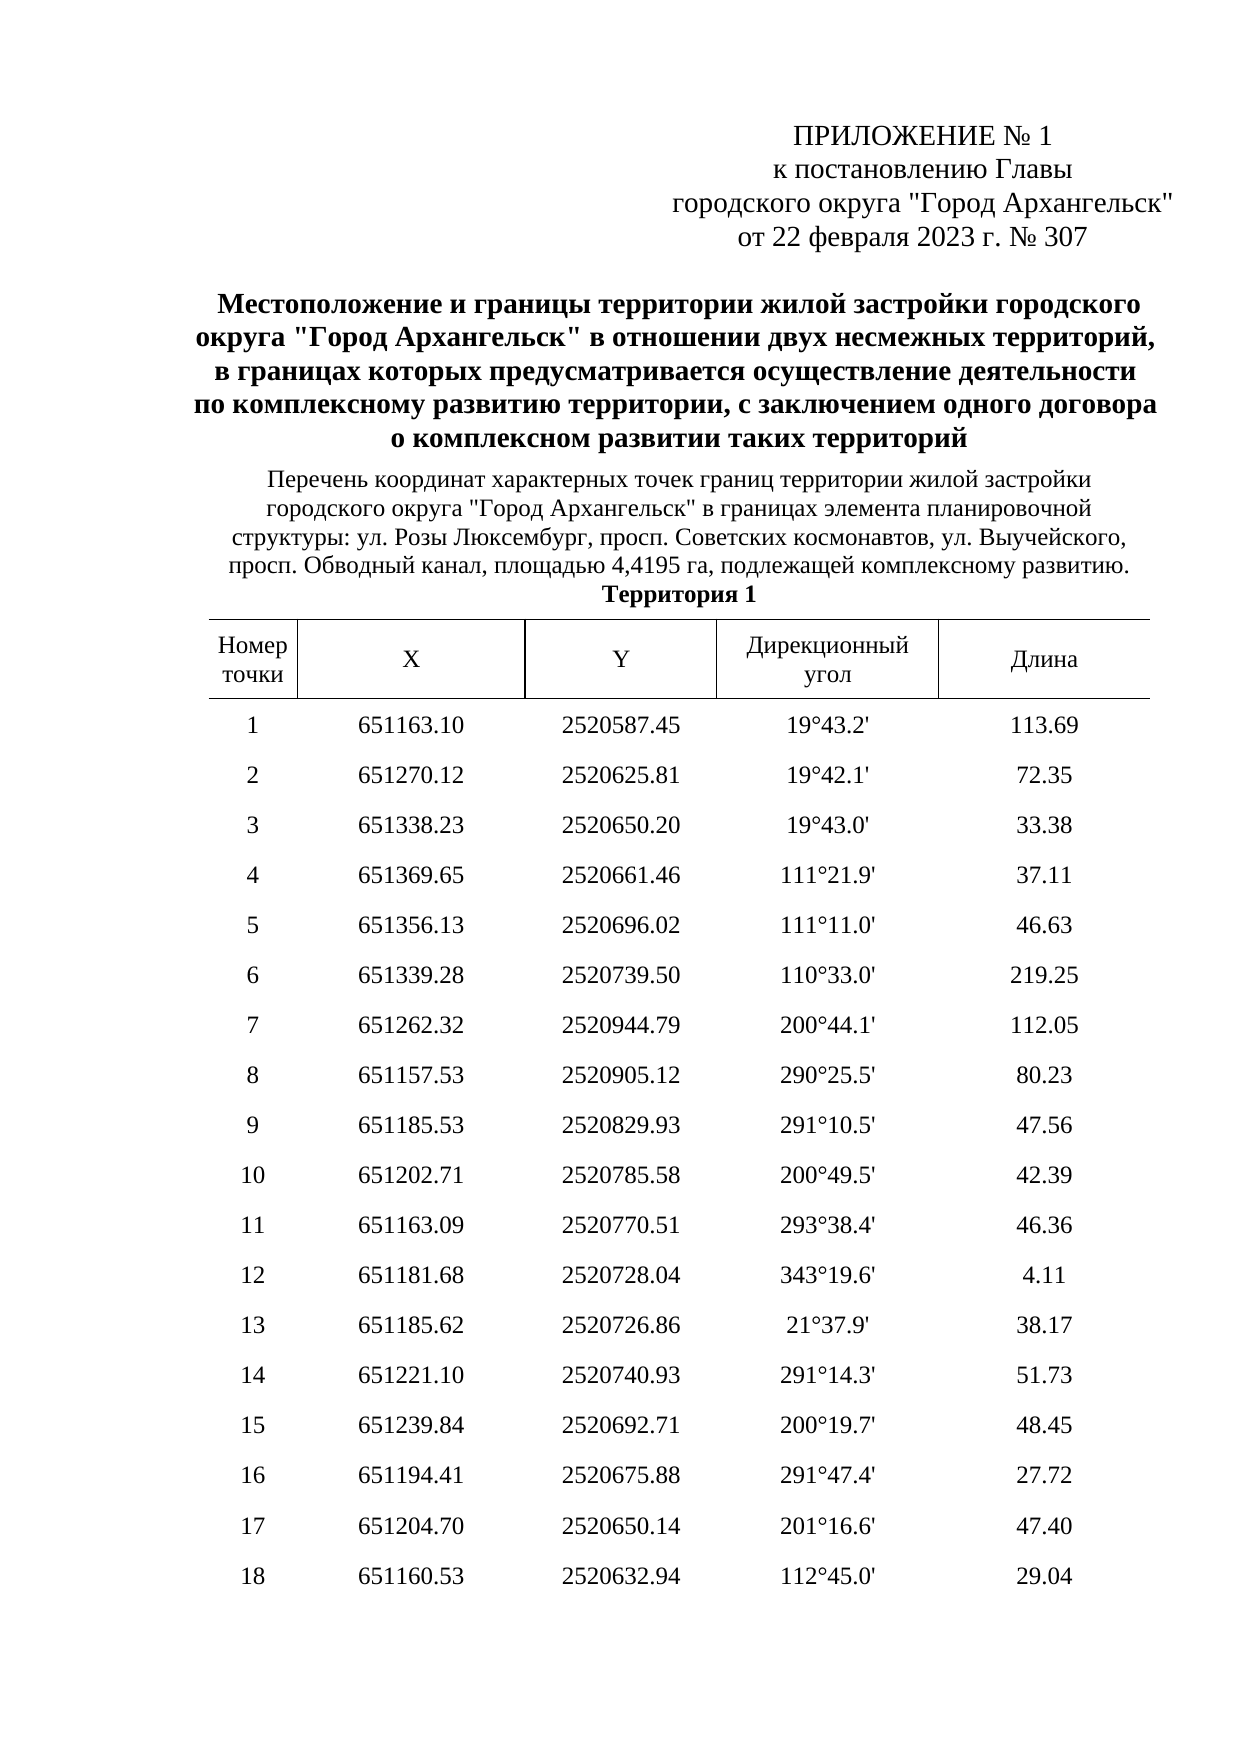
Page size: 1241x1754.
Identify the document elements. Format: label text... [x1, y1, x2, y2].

table_cell 2 [209, 749, 297, 799]
table_cell 46.36 [939, 1199, 1150, 1249]
table_cell 51.73 [939, 1349, 1150, 1399]
table_cell 110°33.0' [717, 949, 938, 999]
table_cell 2520587.45 [525, 699, 717, 749]
table_cell 651369.65 [297, 849, 525, 899]
table_cell 47.56 [939, 1099, 1150, 1149]
table_cell 2520625.81 [525, 749, 717, 799]
table_cell 111°11.0' [717, 899, 938, 949]
table_cell 113.69 [939, 699, 1150, 749]
table_cell 2520675.88 [525, 1449, 717, 1499]
table_cell 651185.62 [297, 1299, 525, 1349]
table_cell 27.72 [939, 1449, 1150, 1499]
table_cell 111°21.9' [717, 849, 938, 899]
table_cell 4 [209, 849, 297, 899]
text ПРИЛОЖЕНИЕ № 1 [664, 118, 1181, 152]
table_cell 38.17 [939, 1299, 1150, 1349]
table_cell 10 [209, 1149, 297, 1199]
table_header Перечень координат характерных точек границ территории жилой застройки городского округа "Город Архангельск" в границах элемента планировочной структуры: ул. Розы Люксембург, просп. Советских космонавтов, ул. Выучейского, просп. Обводный канал, площадью 4,4195 га, подлежащей комплексному развитию. Территория 1 [209, 454, 1150, 618]
table_cell 6 [209, 949, 297, 999]
table_cell Y [526, 620, 716, 698]
table_cell 2520650.20 [525, 799, 717, 849]
table_cell 5 [209, 899, 297, 949]
table_cell 8 [209, 1049, 297, 1099]
table_cell 15 [209, 1399, 297, 1449]
text городского округа "Город Архангельск" [664, 185, 1181, 219]
table_cell 33.38 [939, 799, 1150, 849]
table_cell 2520829.93 [525, 1099, 717, 1149]
table_cell 14 [209, 1349, 297, 1399]
table_cell 4.11 [939, 1249, 1150, 1299]
table_cell 651160.53 [297, 1550, 525, 1600]
table_cell 2520905.12 [525, 1049, 717, 1099]
table_cell 2520944.79 [525, 999, 717, 1049]
table_cell 2520696.02 [525, 899, 717, 949]
table_cell 16 [209, 1449, 297, 1499]
table_cell Номер точки [209, 620, 297, 698]
table_cell 651239.84 [297, 1399, 525, 1449]
table_cell 3 [209, 799, 297, 849]
table_cell 18 [209, 1550, 297, 1600]
table_cell Длина [939, 620, 1150, 698]
table_cell 19°43.2' [717, 699, 938, 749]
table_cell 651194.41 [297, 1449, 525, 1499]
table_cell 2520740.93 [525, 1349, 717, 1399]
table_cell 293°38.4' [717, 1199, 938, 1249]
table_cell 47.40 [939, 1500, 1150, 1550]
table_cell 17 [209, 1500, 297, 1550]
text к постановлению Главы [664, 152, 1181, 185]
table_cell 2520726.86 [525, 1299, 717, 1349]
table_cell 21°37.9' [717, 1299, 938, 1349]
table_cell 2520632.94 [525, 1550, 717, 1600]
table_cell 42.39 [939, 1149, 1150, 1199]
table_cell 2520692.71 [525, 1399, 717, 1449]
table_cell 200°19.7' [717, 1399, 938, 1449]
table_cell 291°47.4' [717, 1449, 938, 1499]
table_cell 651270.12 [297, 749, 525, 799]
table_cell 2520650.14 [525, 1500, 717, 1550]
table_cell 2520661.46 [525, 849, 717, 899]
table_cell 80.23 [939, 1049, 1150, 1099]
table_cell 112°45.0' [717, 1550, 938, 1600]
table_cell 651163.10 [297, 699, 525, 749]
table_cell Дирекционный угол [717, 620, 938, 698]
table_cell 7 [209, 999, 297, 1049]
table_cell 651157.53 [297, 1049, 525, 1099]
table_cell 651338.23 [297, 799, 525, 849]
table_cell 46.63 [939, 899, 1150, 949]
table_cell 112.05 [939, 999, 1150, 1049]
table_cell 651163.09 [297, 1199, 525, 1249]
table_cell 2520785.58 [525, 1149, 717, 1199]
table_cell 2520728.04 [525, 1249, 717, 1299]
table_cell 200°49.5' [717, 1149, 938, 1199]
table_cell X [298, 620, 524, 698]
table_cell 290°25.5' [717, 1049, 938, 1099]
table_cell 2520739.50 [525, 949, 717, 999]
table_cell 651356.13 [297, 899, 525, 949]
table_cell 11 [209, 1199, 297, 1249]
table_cell 219.25 [939, 949, 1150, 999]
table_cell 1 [209, 699, 297, 749]
table_cell 651181.68 [297, 1249, 525, 1299]
table_cell 37.11 [939, 849, 1150, 899]
table_cell 12 [209, 1249, 297, 1299]
table_cell 651202.71 [297, 1149, 525, 1199]
table_cell 651204.70 [297, 1500, 525, 1550]
table_cell 291°10.5' [717, 1099, 938, 1149]
table_cell 19°43.0' [717, 799, 938, 849]
table_cell 29.04 [939, 1550, 1150, 1600]
table_cell 48.45 [939, 1399, 1150, 1449]
table_cell 200°44.1' [717, 999, 938, 1049]
table_cell 2520770.51 [525, 1199, 717, 1249]
table_cell 343°19.6' [717, 1249, 938, 1299]
table_cell 19°42.1' [717, 749, 938, 799]
table_cell 291°14.3' [717, 1349, 938, 1399]
table_cell 9 [209, 1099, 297, 1149]
table_cell 651262.32 [297, 999, 525, 1049]
table_cell 651221.10 [297, 1349, 525, 1399]
table_cell 13 [209, 1299, 297, 1349]
table_cell 651185.53 [297, 1099, 525, 1149]
table_cell 201°16.6' [717, 1500, 938, 1550]
table_cell 72.35 [939, 749, 1150, 799]
table_cell 651339.28 [297, 949, 525, 999]
text от 22 февраля 2023 г. № 307 [177, 219, 1181, 252]
text Местоположение и границы территории жилой застройки городского округа "Город Архангельск" в отношении двух несмежных территорий, в границах которых предусматривается осуществление деятельности по комплексному развитию территории, с заключением одного договора о комплексном развитии таких территорий [177, 286, 1181, 453]
